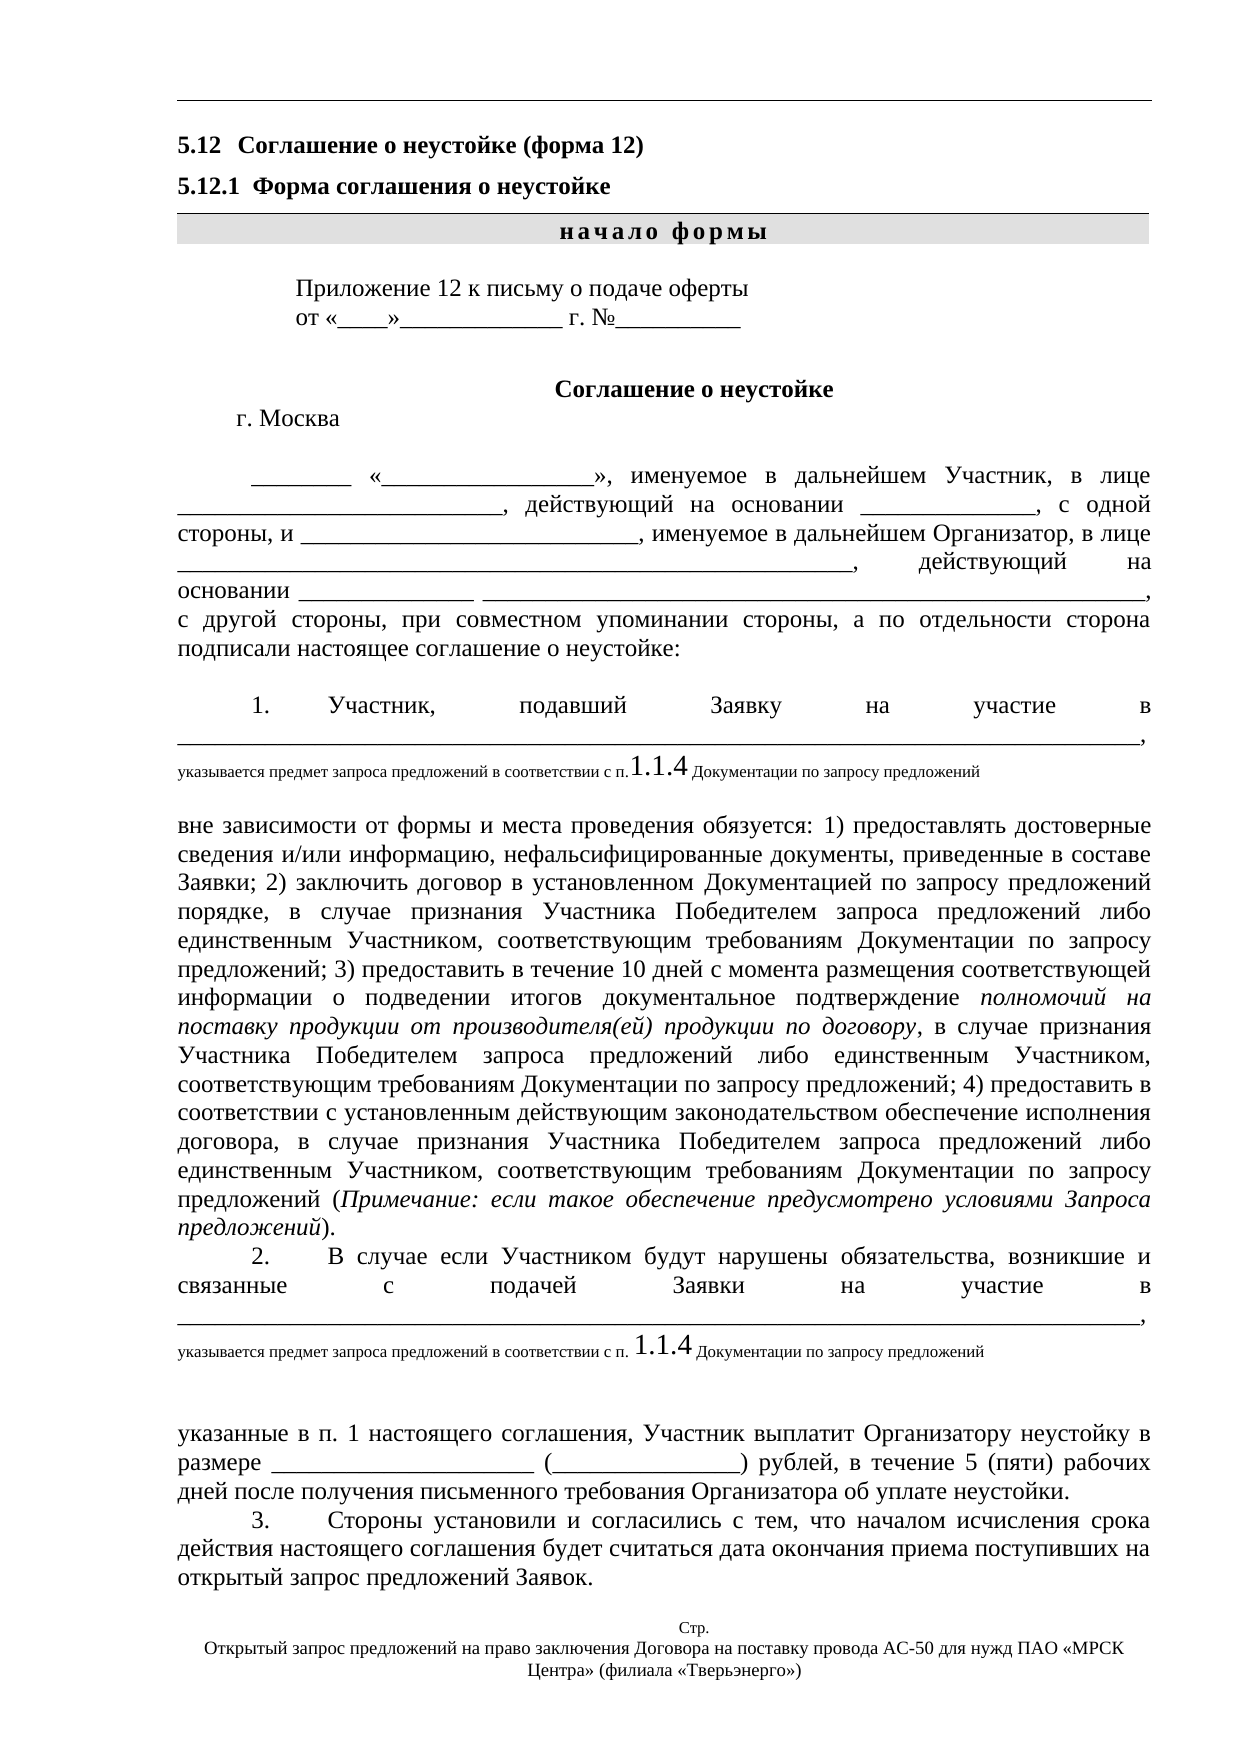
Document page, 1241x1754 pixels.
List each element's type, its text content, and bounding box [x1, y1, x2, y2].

text вне зависимости от формы и места проведения обязуется: 1) предоставлять достоверные сведения и/или информацию, нефальсифицированные документы, приведенные в составе Заявки; 2) заключить договор в установленном Документацией по запросу предложений порядке, в случае признания Участника Победителем запроса предложений либо единственным Участником, соответствующим требованиям Документации по запросу предложений; 3) предоставить в течение 10 дней с момента размещения соответствующей информации о подведении итогов документальное подтверждение полномочий на поставку продукции от производителя(ей) продукции по договору, в случае признания Участника Победителем запроса предложений либо единственным Участником, соответствующим требованиям Документации по запросу предложений; 4) предоставить в соответствии с установленным действующим законодательством обеспечение исполнения договора, в случае признания Участника Победителем запроса предложений либо единственным Участником, соответствующим требованиям Документации по запросу предложений (Примечание: если такое обеспечение предусмотрено условиями Запроса предложений). [177, 810, 1152, 1241]
list В случае если Участником будут нарушены обязательства, возникшие и связанные с подачей Заявки на участие в _____________________________________________________________________________, [177, 1241, 1152, 1327]
text Соглашение о неустойке [177, 374, 1152, 403]
subtitle Соглашение о неустойке (форма 12) [177, 130, 1152, 159]
text г. Москва [177, 403, 1152, 431]
text ________ «_________________», именуемое в дальнейшем Участник, в лице __________________________, действующий на основании ______________, с одной стороны, и ___________________________, именуемое в дальнейшем Организатор, в лице ______________________________________________________, действующий на основании ______________ _____________________________________________________, с другой стороны, при совместном упоминании стороны, а по отдельности сторона подписали настоящее соглашение о неустойке: [177, 460, 1152, 661]
text указывается предмет запроса предложений в соответствии с п.1.1.4 Документации по запросу предложений [177, 748, 1152, 781]
text указанные в п. 1 настоящего соглашения, Участник выплатит Организатору неустойку в размере _____________________ (_______________) рублей, в течение 5 (пяти) рабочих дней после получения письменного требования Организатора об уплате неустойки. [177, 1418, 1152, 1505]
list Стороны установили и согласились с тем, что началом исчисления срока действия настоящего соглашения будет считаться дата окончания приема поступивших на открытый запрос предложений Заявок. [177, 1505, 1152, 1591]
list Участник, подавший Заявку на участие в _____________________________________________________________________________, [177, 690, 1152, 748]
subtitle Форма соглашения о неустойке [177, 171, 1152, 200]
text Приложение 12 к письму о подаче оферты от «____»_____________ г. №__________ [295, 273, 1152, 331]
text указывается предмет запроса предложений в соответствии с п. 1.1.4 Документации по запросу предложений [177, 1327, 1152, 1361]
text начало формы [177, 214, 1149, 244]
